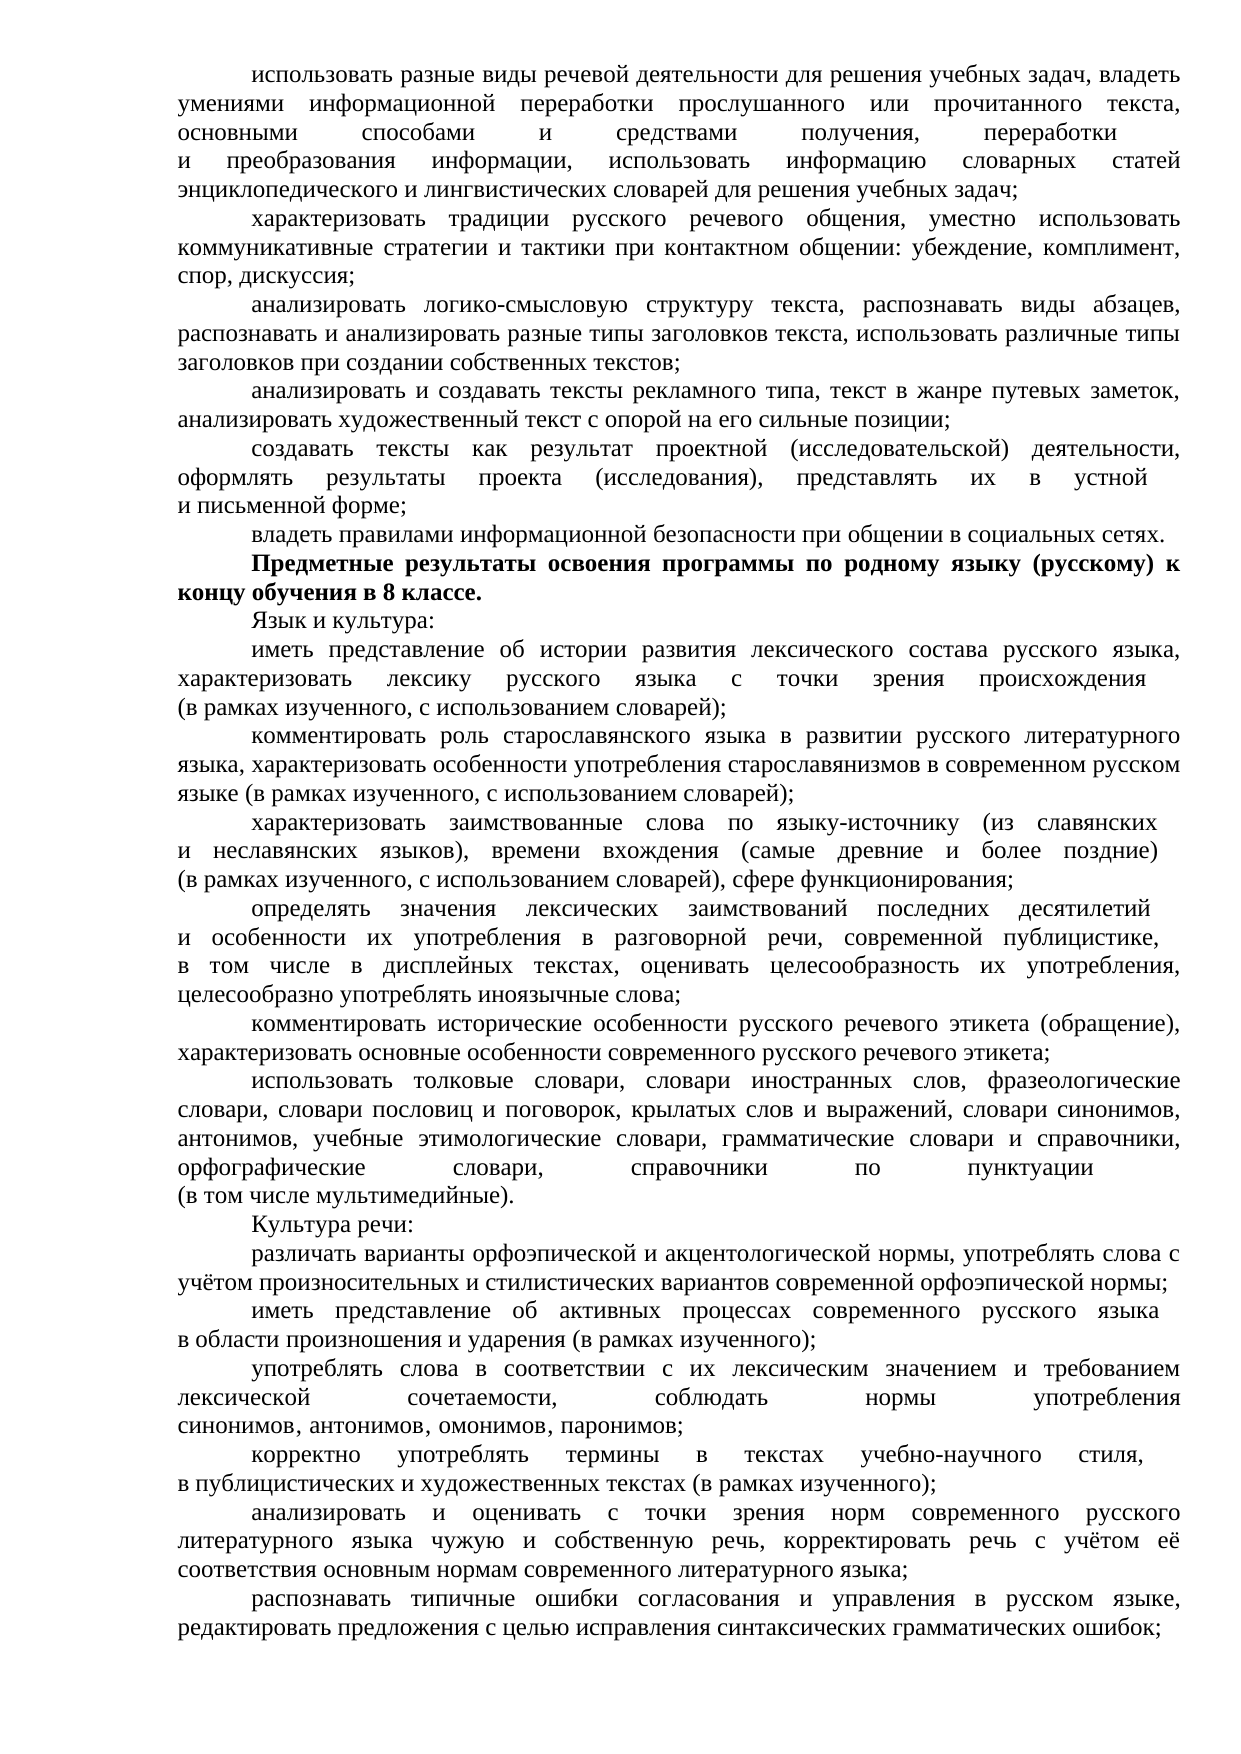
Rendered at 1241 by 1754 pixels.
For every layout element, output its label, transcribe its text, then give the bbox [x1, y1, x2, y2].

text распознавать типичные ошибки согласования и управления в русском языке, редактировать предложения с целью исправления синтаксических грамматических ошибок; [177, 1583, 1181, 1640]
text корректно употреблять термины в текстах учебно-научного стиля, в публицистических и художественных текстах (в рамках изученного); [177, 1439, 1181, 1497]
text анализировать логико-смысловую структуру текста, распознавать виды абзацев, распознавать и анализировать разные типы заголовков текста, использовать различные типы заголовков при создании собственных текстов; [177, 289, 1181, 375]
text использовать толковые словари, словари иностранных слов, фразеологические словари, словари пословиц и поговорок, крылатых слов и выражений, словари синонимов, антонимов, учебные этимологические словари, грамматические словари и справочники, орфографические словари, справочники по пунктуации (в том числе мультимедийные). [177, 1065, 1181, 1209]
text создавать тексты как результат проектной (исследовательской) деятельности, оформлять результаты проекта (исследования), представлять их в устной и письменной форме; [177, 433, 1181, 519]
text характеризовать заимствованные слова по языку-источнику (из славянских и неславянских языков), времени вхождения (самые древние и более поздние) (в рамках изученного, с использованием словарей), сфере функционирования; [177, 807, 1181, 893]
text комментировать роль старославянского языка в развитии русского литературного языка, характеризовать особенности употребления старославянизмов в современном русском языке (в рамках изученного, с использованием словарей); [177, 720, 1181, 807]
text различать варианты орфоэпической и акцентологической нормы, употреблять слова с учётом произносительных и стилистических вариантов современной орфоэпической нормы; [177, 1238, 1181, 1295]
text использовать разные виды речевой деятельности для решения учебных задач, владеть умениями информационной переработки прослушанного или прочитанного текста, основными способами и средствами получения, переработки и преобразования информации, использовать информацию словарных статей энциклопедического и лингвистических словарей для решения учебных задач; [177, 59, 1181, 203]
text Язык и культура: [177, 605, 1181, 634]
text характеризовать традиции русского речевого общения, уместно использовать коммуникативные стратегии и тактики при контактном общении: убеждение, комплимент, спор, дискуссия; [177, 203, 1181, 289]
text Культура речи: [177, 1209, 1181, 1238]
text употреблять слова в соответствии с их лексическим значением и требованием лексической сочетаемости, соблюдать нормы употребления синонимов‚ антонимов‚ омонимов‚ паронимов; [177, 1353, 1181, 1439]
text определять значения лексических заимствований последних десятилетий и особенности их употребления в разговорной речи, современной публицистике, в том числе в дисплейных текстах, оценивать целесообразность их употребления, целесообразно употреблять иноязычные слова; [177, 893, 1181, 1008]
text иметь представление об активных процессах современного русского языка в области произношения и ударения (в рамках изученного); [177, 1295, 1181, 1353]
text владеть правилами информационной безопасности при общении в социальных сетях. [177, 519, 1181, 548]
text комментировать исторические особенности русского речевого этикета (обращение), характеризовать основные особенности современного русского речевого этикета; [177, 1008, 1181, 1065]
text анализировать и создавать тексты рекламного типа, текст в жанре путевых заметок, анализировать художественный текст с опорой на его сильные позиции; [177, 375, 1181, 433]
text анализировать и оценивать с точки зрения норм современного русского литературного языка чужую и собственную речь, корректировать речь с учётом её соответствия основным нормам современного литературного языка; [177, 1497, 1181, 1583]
text иметь представление об истории развития лексического состава русского языка, характеризовать лексику русского языка с точки зрения происхождения (в рамках изученного, с использованием словарей); [177, 634, 1181, 720]
text Предметные результаты освоения программы по родному языку (русскому) к концу обучения в 8 классе. [177, 548, 1181, 605]
